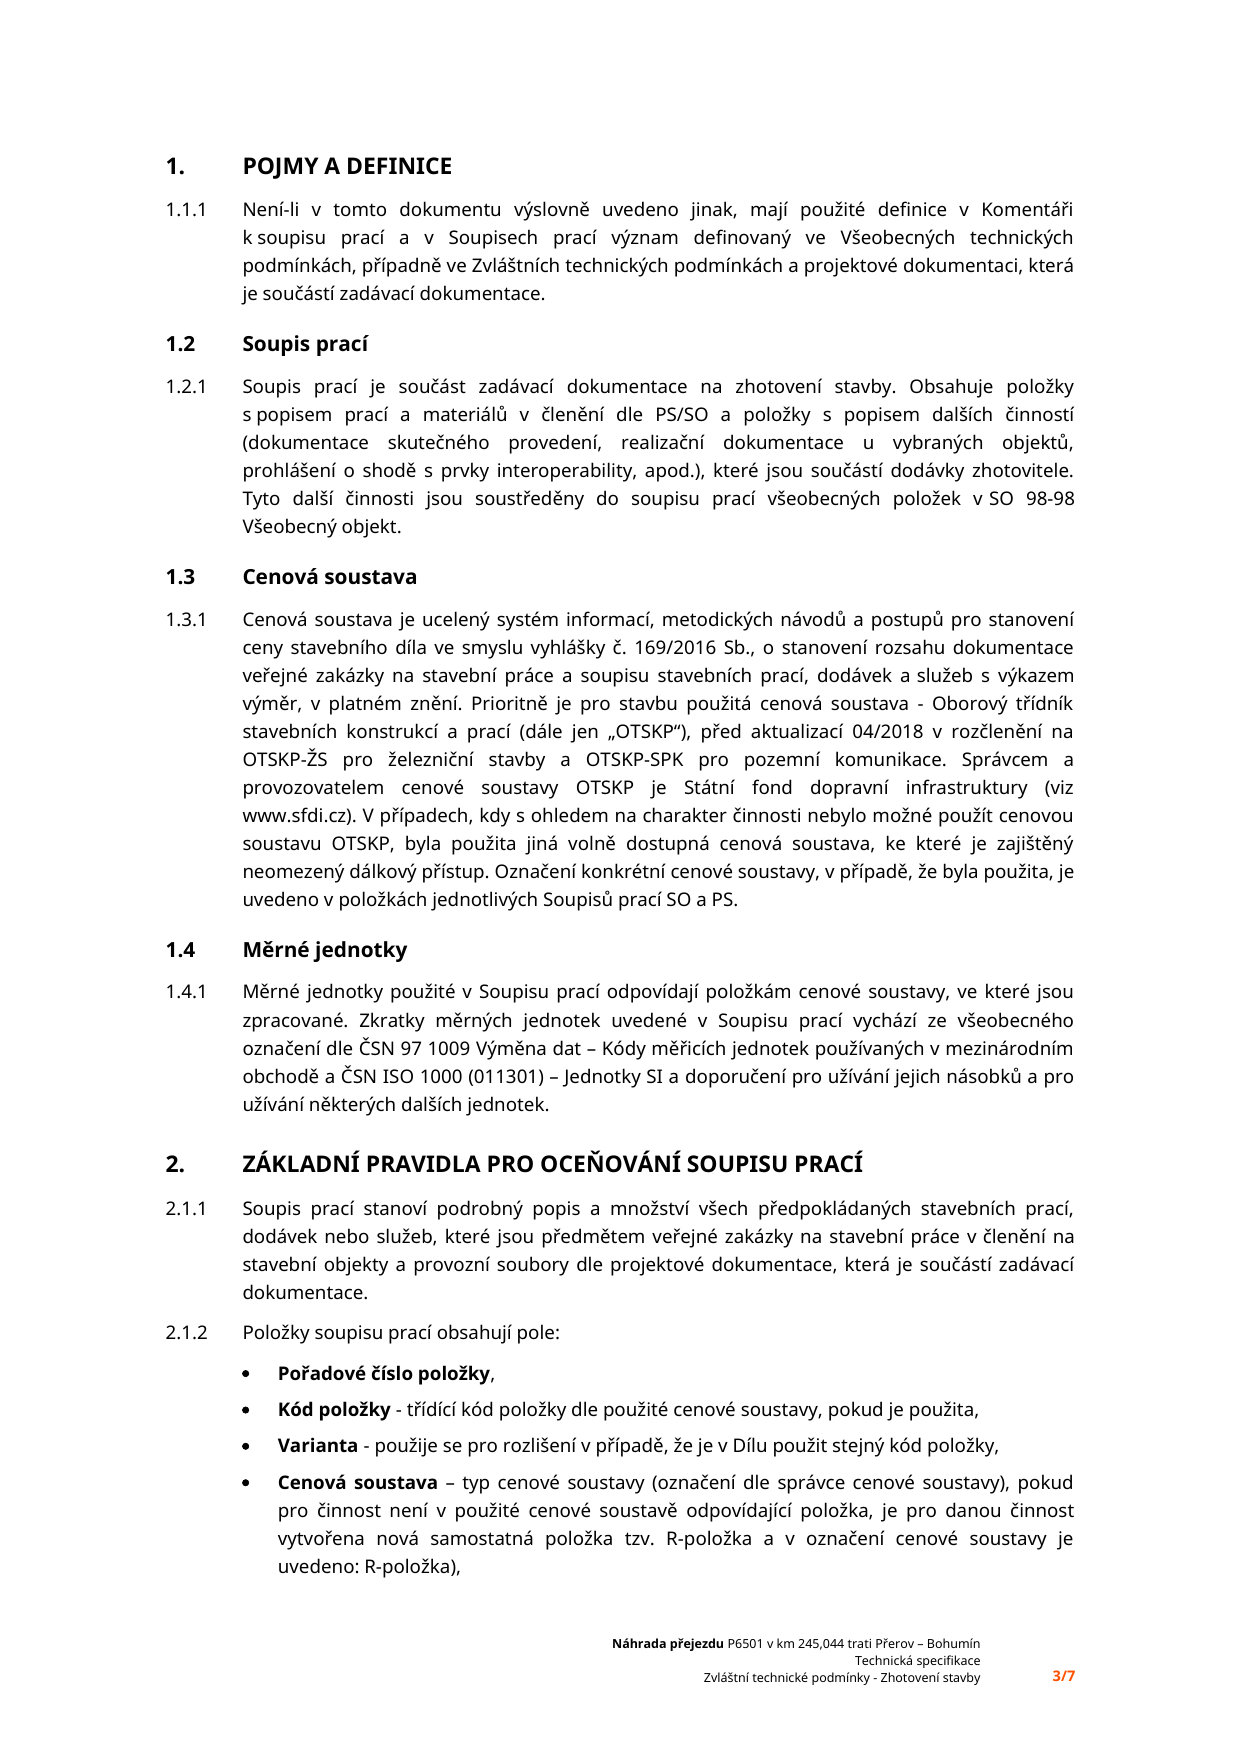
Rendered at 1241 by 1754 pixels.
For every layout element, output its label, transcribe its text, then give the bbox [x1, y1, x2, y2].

text Varianta - použije se pro rozlišení v případě, že je v Dílu použit stejný kód položky, [242, 1433, 1075, 1458]
text Cenová soustava je ucelený systém informací, metodických návodů a postupů pro stanovení ceny stavebního díla ve smyslu vyhlášky č. 169/2016 Sb., o stanovení rozsahu dokumentace veřejné zakázky na stavební práce a soupisu stavebních prací, dodávek a služeb s výkazem výměr, v platném znění. Prioritně je pro stavbu použitá cenová soustava - Oborový třídník stavebních konstrukcí a prací (dále jen „OTSKP“), před aktualizací 04/2018 v rozčlenění na OTSKP-ŽS pro železniční stavby a OTSKP-SPK pro pozemní komunikace. Správcem a provozovatelem cenové soustavy OTSKP je Státní fond dopravní infrastruktury (viz www.sfdi.cz). V případech, kdy s ohledem na charakter činnosti nebylo možné použít cenovou soustavu OTSKP, byla použita jiná volně dostupná cenová soustava, ke které je zajištěný neomezený dálkový přístup. Označení konkrétní cenové soustavy, v případě, že byla použita, je uvedeno v položkách jednotlivých Soupisů prací SO a PS. [165, 606, 1075, 912]
text Měrné jednotky použité v Soupisu prací odpovídají položkám cenové soustavy, ve které jsou zpracované. Zkratky měrných jednotek uvedené v Soupisu prací vychází ze všeobecného označení dle ČSN 97 1009 Výměna dat – Kódy měřicích jednotek používaných v mezinárodním obchodě a ČSN ISO 1000 (011301) – Jednotky SI a doporučení pro užívání jejich násobků a pro užívání některých dalších jednotek. [165, 979, 1075, 1116]
text POJMY A DEFINICE [165, 150, 1075, 181]
text Cenová soustava – typ cenové soustavy (označení dle správce cenové soustavy), pokud pro činnost není v použité cenové soustavě odpovídající položka, je pro danou činnost vytvořena nová samostatná položka tzv. R-položka a v označení cenové soustavy je uvedeno: R-položka), [242, 1469, 1075, 1579]
text Pořadové číslo položky, [242, 1360, 1075, 1386]
text Soupis prací stanoví podrobný popis a množství všech předpokládaných stavebních prací, dodávek nebo služeb, které jsou předmětem veřejné zakázky na stavební práce v členění na stavební objekty a provozní soubory dle projektové dokumentace, která je součástí zadávací dokumentace. [165, 1195, 1075, 1304]
text Soupis prací je součást zadávací dokumentace na zhotovení stavby. Obsahuje položky s popisem prací a materiálů v členění dle PS/SO a položky s popisem dalších činností (dokumentace skutečného provedení, realizační dokumentace u vybraných objektů, prohlášení o shodě s prvky interoperability, apod.), které jsou součástí dodávky zhotovitele. Tyto další činnosti jsou soustředěny do soupisu prací všeobecných položek v SO 98-98 Všeobecný objekt. [165, 373, 1075, 539]
text Není-li v tomto dokumentu výslovně uvedeno jinak, mají použité definice v Komentáři k soupisu prací a v Soupisech prací význam definovaný ve Všeobecných technických podmínkách, případně ve Zvláštních technických podmínkách a projektové dokumentaci, která je součástí zadávací dokumentace. [165, 197, 1075, 306]
text Měrné jednotky [165, 935, 1075, 963]
text Kód položky - třídící kód položky dle použité cenové soustavy, pokud je použita, [242, 1396, 1075, 1422]
text ZÁKLADNÍ PRAVIDLA PRO OCEŇOVÁNÍ SOUPISU PRACÍ [165, 1148, 1075, 1179]
text Soupis prací [165, 329, 1075, 358]
text Cenová soustava [165, 562, 1075, 591]
text Položky soupisu prací obsahují pole: [165, 1319, 1075, 1345]
